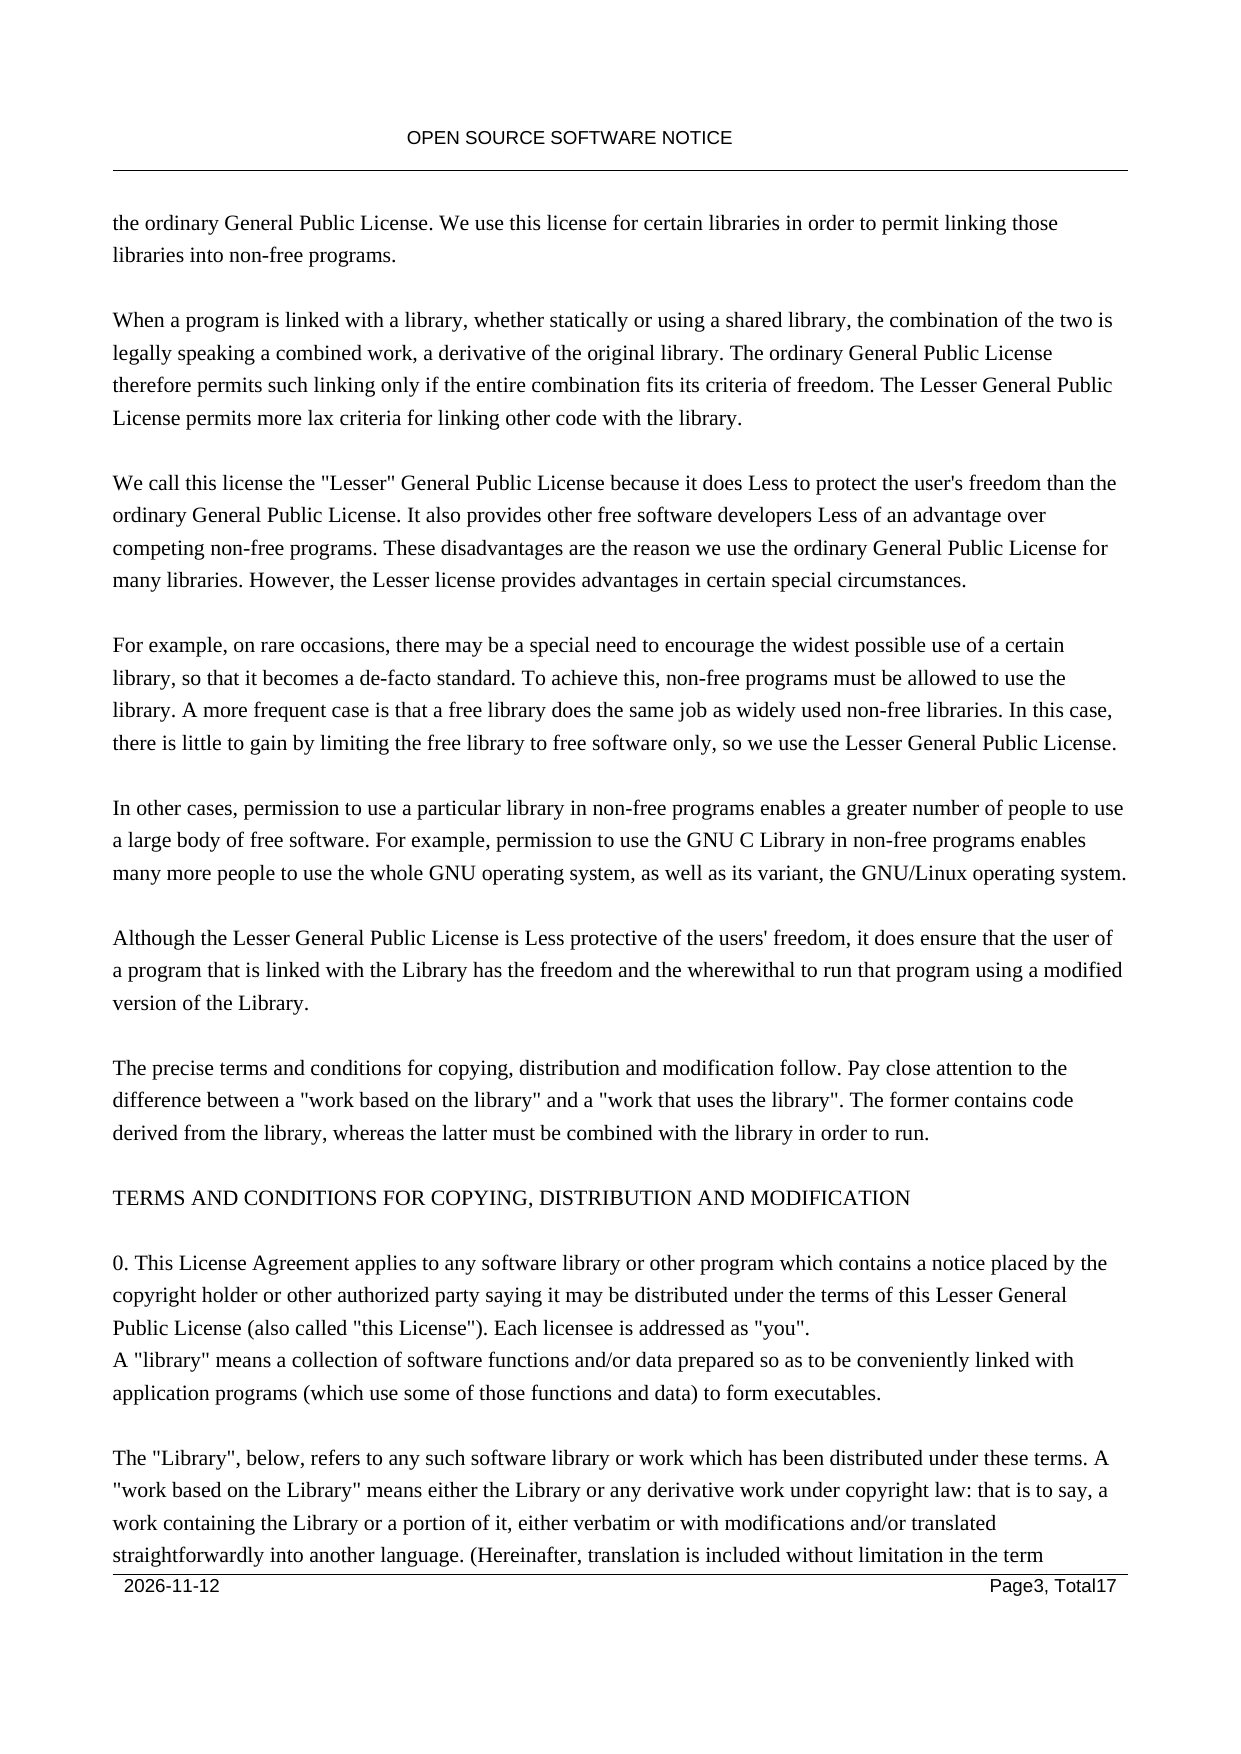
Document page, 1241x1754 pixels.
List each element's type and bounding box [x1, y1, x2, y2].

text [112, 206, 1128, 1571]
